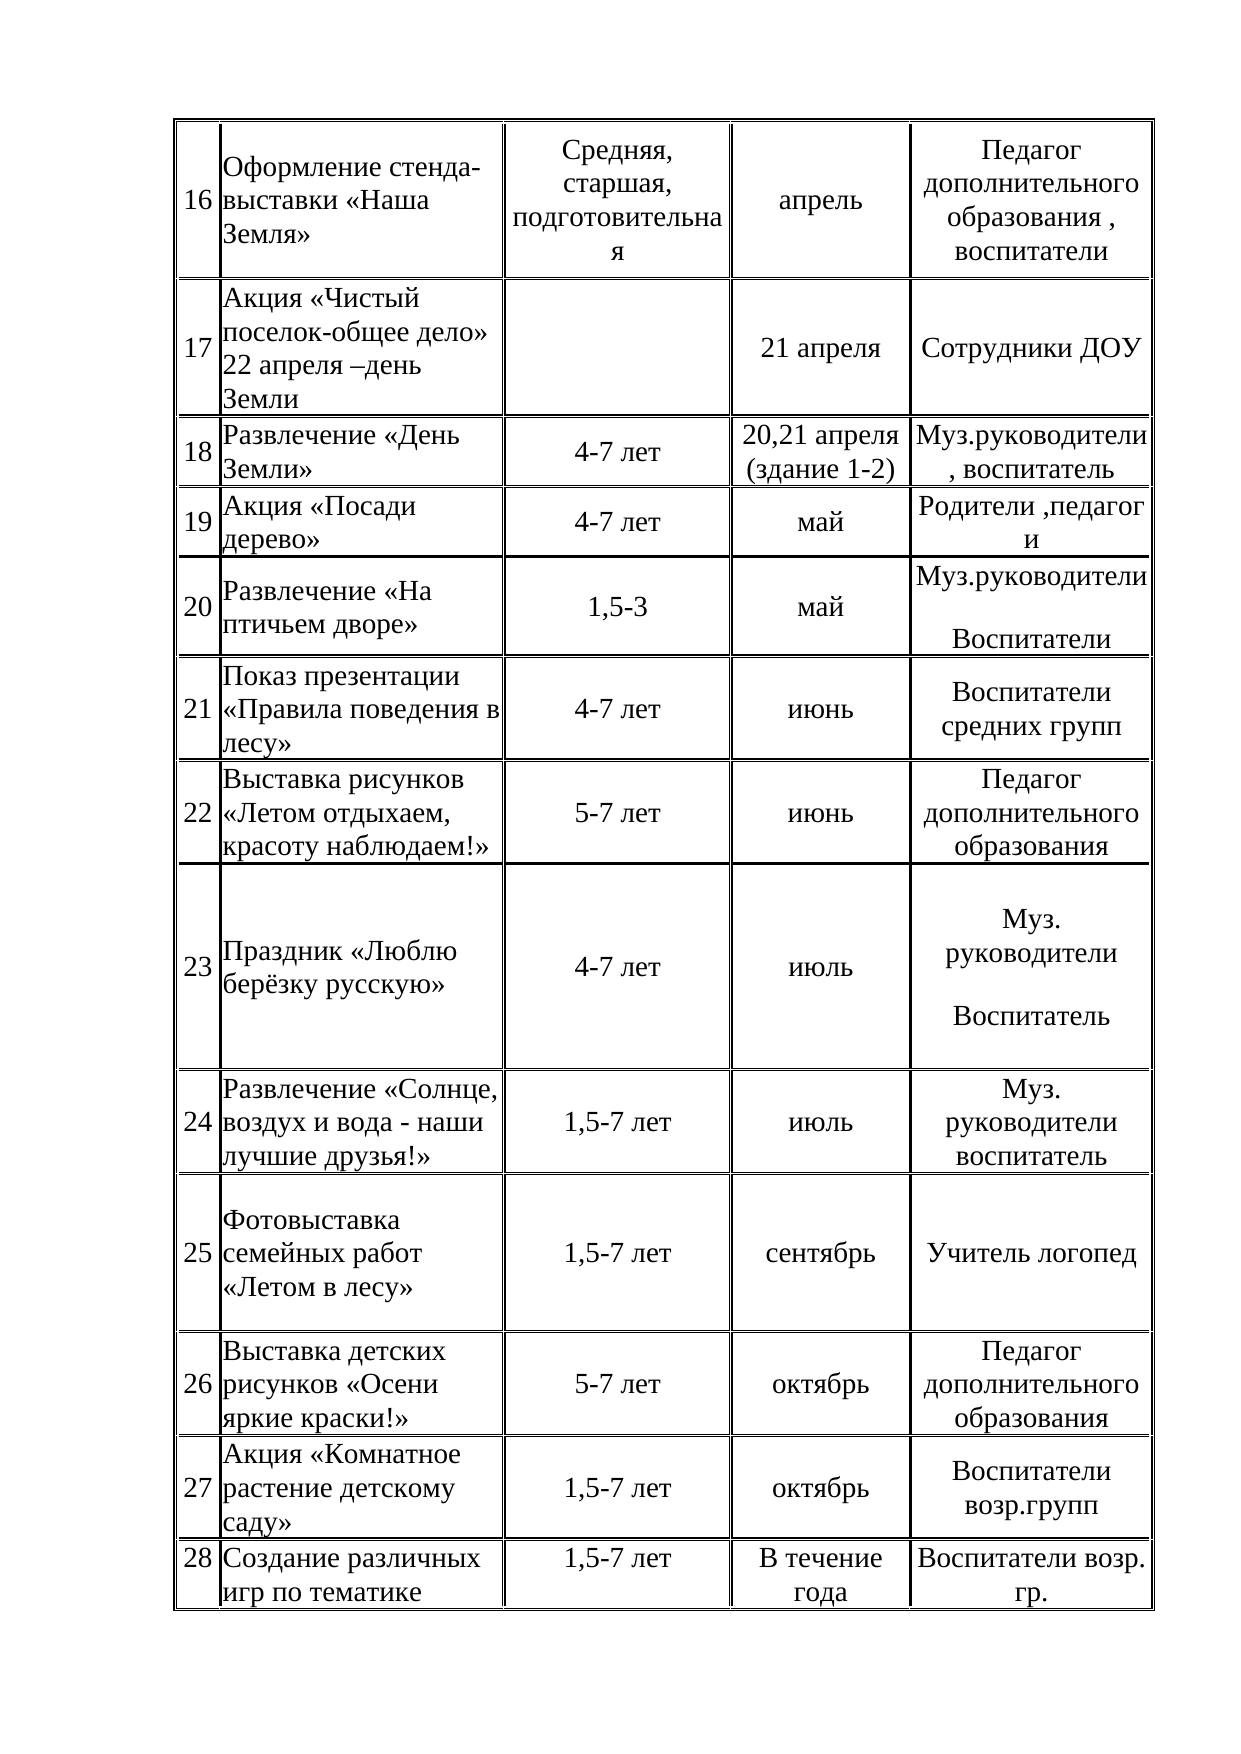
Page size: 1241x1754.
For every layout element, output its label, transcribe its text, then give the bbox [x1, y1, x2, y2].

table_cell 23 [177, 862, 219, 1067]
table_cell 26 [177, 1330, 219, 1433]
table_cell 5-7 лет [506, 762, 729, 862]
table_cell Воспитатели средних групп [912, 654, 1152, 758]
table_cell Выставка рисунков «Летом отдыхаем, красоту наблюдаем!» [222, 762, 502, 862]
table_cell Развлечение «День Земли» [222, 418, 502, 484]
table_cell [910, 1537, 1152, 1608]
table_cell Сотрудники ДОУ [910, 277, 1153, 414]
table_cell 5-7 лет [506, 1333, 729, 1433]
table_cell 1,5-7 лет [504, 1537, 731, 1608]
table_cell 17 [175, 277, 220, 414]
table_cell Праздник «Люблю берёзку русскую» [222, 865, 502, 1067]
table_cell 28 [177, 1537, 220, 1608]
table_cell 27 [177, 1434, 219, 1537]
table_cell Акция «Комнатное растение детскому саду» [222, 1437, 502, 1537]
table_cell [506, 280, 729, 414]
table_cell Развлечение «На птичьем дворе» [222, 558, 502, 654]
table_cell 4-7 лет [506, 418, 729, 484]
table_cell октябрь [733, 1333, 909, 1433]
table_cell Педагог дополнительного образования [912, 758, 1152, 862]
table_cell Фотовыставка семейных работ «Летом в лесу» [222, 1175, 502, 1329]
table_cell 18 [177, 414, 219, 484]
table_cell 24 [177, 1068, 219, 1171]
table_cell Воспитатели возр.групп [912, 1434, 1152, 1537]
table_cell май [733, 488, 909, 555]
table_cell Муз.руководители, воспитатель [912, 414, 1152, 484]
table_cell Развлечение «Солнце, воздух и вода - наши лучшие друзья!» [222, 1071, 502, 1171]
table_cell 19 [177, 485, 219, 555]
table_cell сентябрь [733, 1175, 909, 1329]
table_cell июнь [733, 658, 909, 758]
table_cell Акция «Чистый поселок-общее дело» 22 апреля –день Земли [222, 280, 502, 414]
table_cell Муз. руководители Воспитатель [912, 862, 1151, 1067]
table_cell 1,5-7 лет [506, 1071, 729, 1171]
table_cell Муз.руководители Воспитатели [912, 555, 1151, 654]
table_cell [220, 1537, 504, 1608]
table_cell 1,5-7 лет [506, 1437, 729, 1537]
table_cell 25 [177, 1171, 219, 1329]
table_cell 4-7 лет [506, 658, 729, 758]
table_cell 1,5-3 [506, 558, 729, 654]
table_cell Выставка детских рисунков «Осени яркие краски!» [222, 1333, 502, 1433]
table_cell Оформление стенда-выставки «Наша Земля» [220, 120, 504, 277]
table_cell 21 [177, 654, 219, 758]
table_cell Педагог дополнительного образования [912, 1330, 1152, 1433]
table_cell Показ презентации «Правила поведения в лесу» [222, 658, 502, 758]
table_cell Родители ,педагоги [912, 485, 1152, 555]
table_cell Муз. руководители воспитатель [912, 1068, 1152, 1171]
table_cell 20 [177, 555, 219, 654]
table_cell июнь [733, 762, 909, 862]
table_cell Средняя, старшая, подготовительная [504, 120, 731, 277]
table_cell 22 [177, 758, 219, 862]
table_cell Акция «Посади дерево» [222, 488, 502, 555]
table_cell 4-7 лет [506, 865, 729, 1067]
table_cell июль [733, 1071, 909, 1171]
table_cell май [733, 558, 909, 654]
table_cell Учитель логопед [912, 1171, 1152, 1329]
table_cell 16 [177, 120, 220, 277]
table_cell 4-7 лет [506, 488, 729, 555]
table_cell В течение года [731, 1541, 910, 1608]
table_cell 1,5-7 лет [506, 1175, 729, 1329]
table_cell июль [733, 865, 909, 1067]
table_cell апрель [731, 120, 910, 277]
table_cell 20,21 апреля (здание 1-2) [733, 418, 909, 484]
table_cell октябрь [733, 1437, 909, 1537]
table_cell 21 апреля [733, 280, 909, 414]
table_cell Педагог дополнительного образования , воспитатели [910, 122, 1151, 277]
